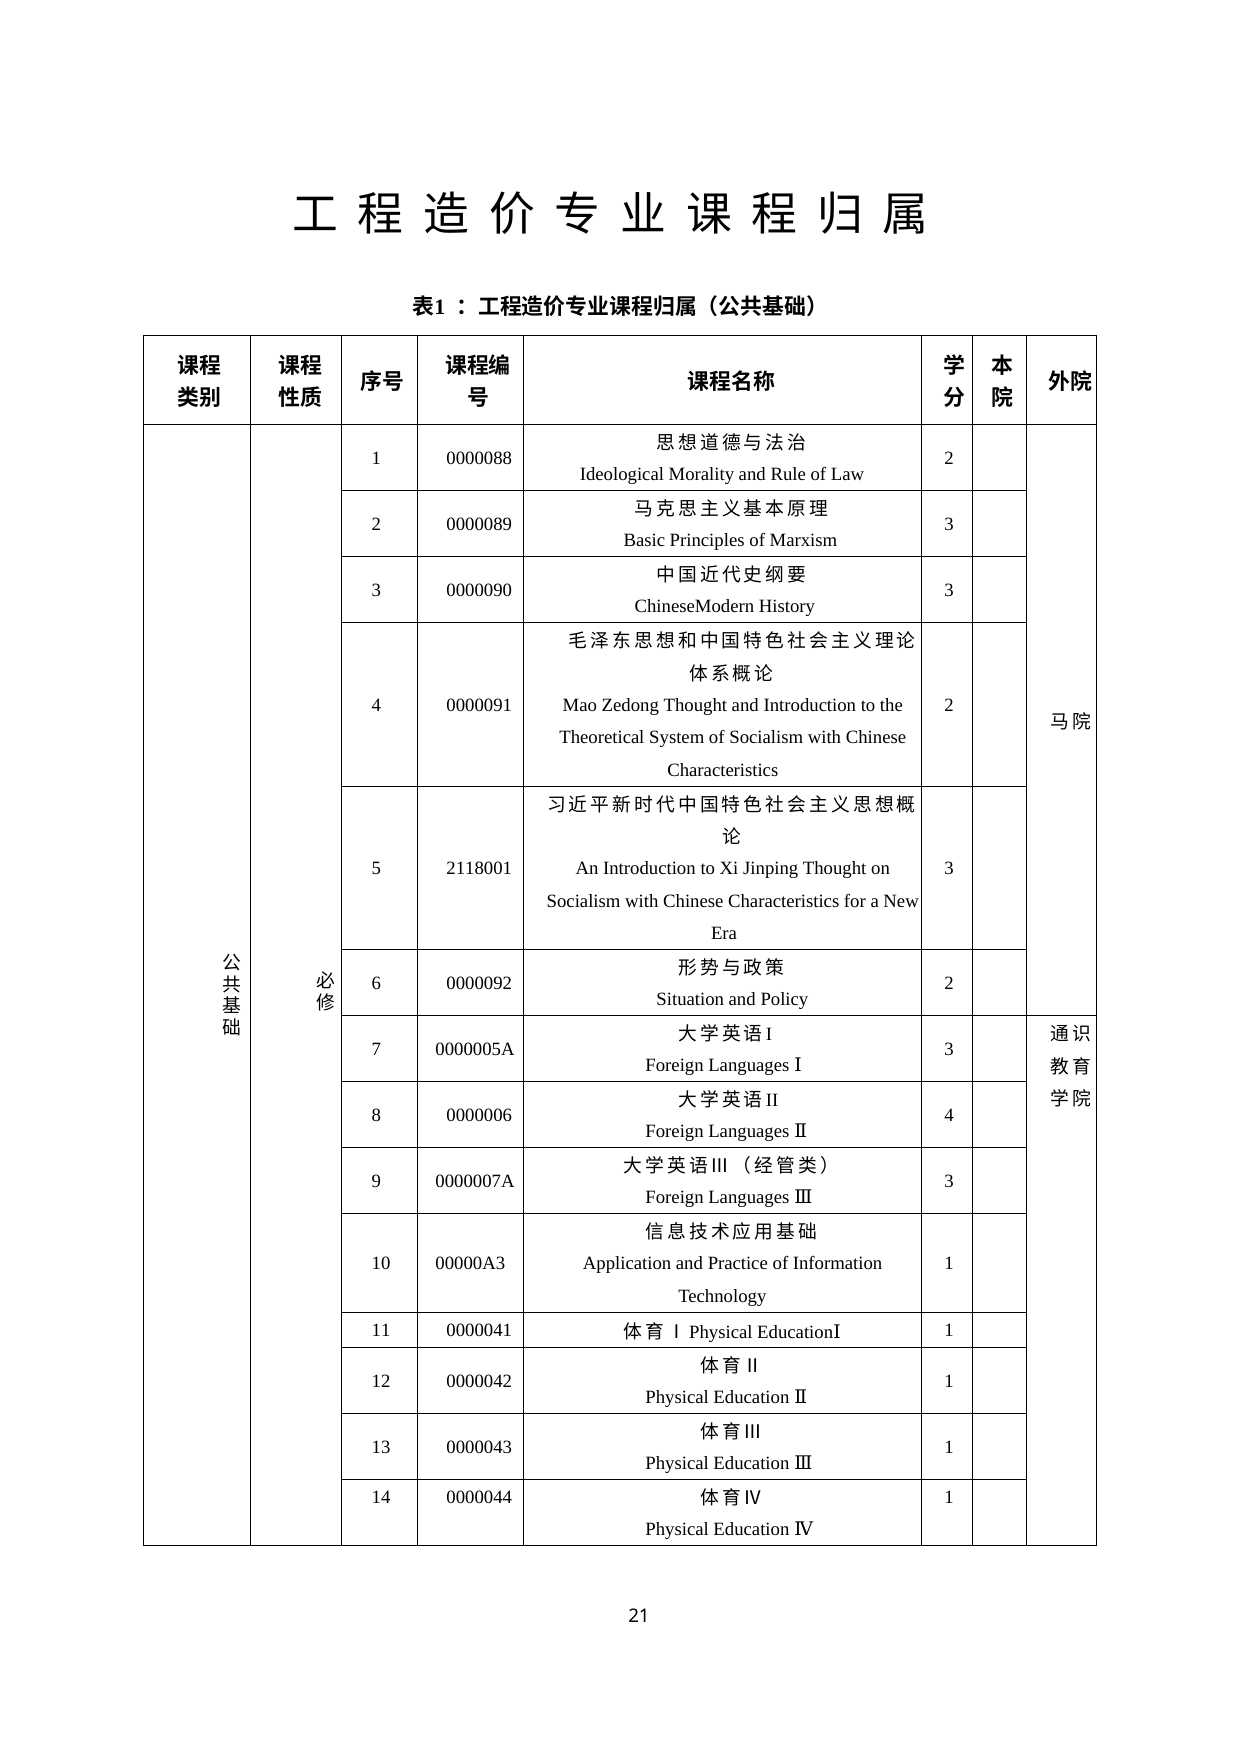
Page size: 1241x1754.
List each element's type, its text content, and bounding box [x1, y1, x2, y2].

table_header 课程编号 [418, 336, 523, 424]
table_cell 1 [922, 1214, 972, 1312]
table_cell 1 [922, 1480, 972, 1545]
table_cell 形势与政策 Situation and Policy [524, 950, 921, 1015]
table_cell 9 [342, 1148, 417, 1213]
table_cell [973, 787, 1026, 949]
table_cell 1 [922, 1414, 972, 1479]
table_cell 0000041 [418, 1313, 523, 1347]
table_cell 0000005A [418, 1016, 523, 1081]
table_cell [973, 1313, 1026, 1347]
table_cell 1 [922, 1348, 972, 1413]
table_cell 思想道德与法治 Ideological Morality and Rule of Law [524, 425, 921, 490]
table_cell [973, 1016, 1026, 1081]
table_cell 体育Ⅲ Physical Education Ⅲ [524, 1414, 921, 1479]
table_header 序号 [342, 336, 417, 424]
table_cell 6 [342, 950, 417, 1015]
table_cell [973, 491, 1026, 556]
table_cell 马克思主义基本原理 Basic Principles of Marxism [524, 491, 921, 556]
table_cell 习近平新时代中国特色社会主义思想概论 An Introduction to Xi Jinping Thought on Socialism with Chinese Characteristics for a New Era [524, 787, 921, 949]
table_cell 2 [922, 950, 972, 1015]
table_cell 0000042 [418, 1348, 523, 1413]
table_cell 0000089 [418, 491, 523, 556]
table_cell 马院 [1027, 425, 1096, 1015]
table_cell 0000006 [418, 1082, 523, 1147]
table_cell 10 [342, 1214, 417, 1312]
table_header 外院 [1027, 336, 1096, 424]
table_header 学分 [922, 336, 972, 424]
table_cell 3 [922, 787, 972, 949]
table_header 课程 性质 [251, 336, 341, 424]
table_cell [973, 557, 1026, 622]
table_cell [973, 1214, 1026, 1312]
table_cell 2118001 [418, 787, 523, 949]
table_cell 11 [342, 1313, 417, 1347]
table_cell 8 [342, 1082, 417, 1147]
table_cell 体育Ⅱ Physical Education Ⅱ [524, 1348, 921, 1413]
text 表1：工程造价专业课程归属（公共基础） [150, 289, 1090, 321]
table_cell 4 [922, 1082, 972, 1147]
table_cell 0000007A [418, 1148, 523, 1213]
text 工程造价专业课程归属 [150, 162, 1090, 259]
table_cell 信息技术应用基础 Application and Practice of Information Technology [524, 1214, 921, 1312]
table_cell 公共基础 [144, 425, 250, 1545]
table_cell 0000044 [418, 1480, 523, 1545]
table_cell 7 [342, 1016, 417, 1081]
table_cell 13 [342, 1414, 417, 1479]
table_header 本院 [973, 336, 1026, 424]
table_cell 1 [922, 1313, 972, 1347]
table_cell [973, 1480, 1026, 1545]
table_cell [973, 1148, 1026, 1213]
table_cell 2 [922, 623, 972, 786]
table_cell 通识教育学院 [1027, 1016, 1096, 1545]
table_cell 0000091 [418, 623, 523, 786]
table_cell 0000092 [418, 950, 523, 1015]
table_cell 4 [342, 623, 417, 786]
table_header 课程名称 [524, 336, 921, 424]
table_cell 0000043 [418, 1414, 523, 1479]
table_cell [973, 950, 1026, 1015]
table_cell 必修 [251, 425, 341, 1545]
table_cell 大学英语II Foreign Languages Ⅱ [524, 1082, 921, 1147]
table_cell 5 [342, 787, 417, 949]
table_cell 3 [922, 557, 972, 622]
table_header 课程 类别 [144, 336, 250, 424]
table_cell 0000088 [418, 425, 523, 490]
table_cell 3 [922, 1148, 972, 1213]
table_cell 3 [922, 491, 972, 556]
table_cell [973, 1348, 1026, 1413]
table_cell 0000090 [418, 557, 523, 622]
table_cell 3 [922, 1016, 972, 1081]
table_cell 2 [342, 491, 417, 556]
table_cell 14 [342, 1480, 417, 1545]
table_cell 毛泽东思想和中国特色社会主义理论体系概论 Mao Zedong Thought and Introduction to the Theoretical System of Socialism with Chinese Characteristics [524, 623, 921, 786]
table_cell [973, 1414, 1026, 1479]
table_cell 体育Ⅳ Physical Education Ⅳ [524, 1480, 921, 1545]
table_cell [973, 1082, 1026, 1147]
table_cell 大学英语Ⅲ（经管类） Foreign Languages Ⅲ [524, 1148, 921, 1213]
table_cell 12 [342, 1348, 417, 1413]
table_cell 体育ⅠPhysical EducationⅠ [524, 1313, 921, 1347]
table_cell 中国近代史纲要 ChineseModern History [524, 557, 921, 622]
table_cell 1 [342, 425, 417, 490]
table_cell [973, 425, 1026, 490]
table_cell 大学英语I Foreign Languages Ⅰ [524, 1016, 921, 1081]
table_cell 3 [342, 557, 417, 622]
table_cell 2 [922, 425, 972, 490]
table_cell [973, 623, 1026, 786]
table_cell 00000A3 [418, 1214, 523, 1312]
